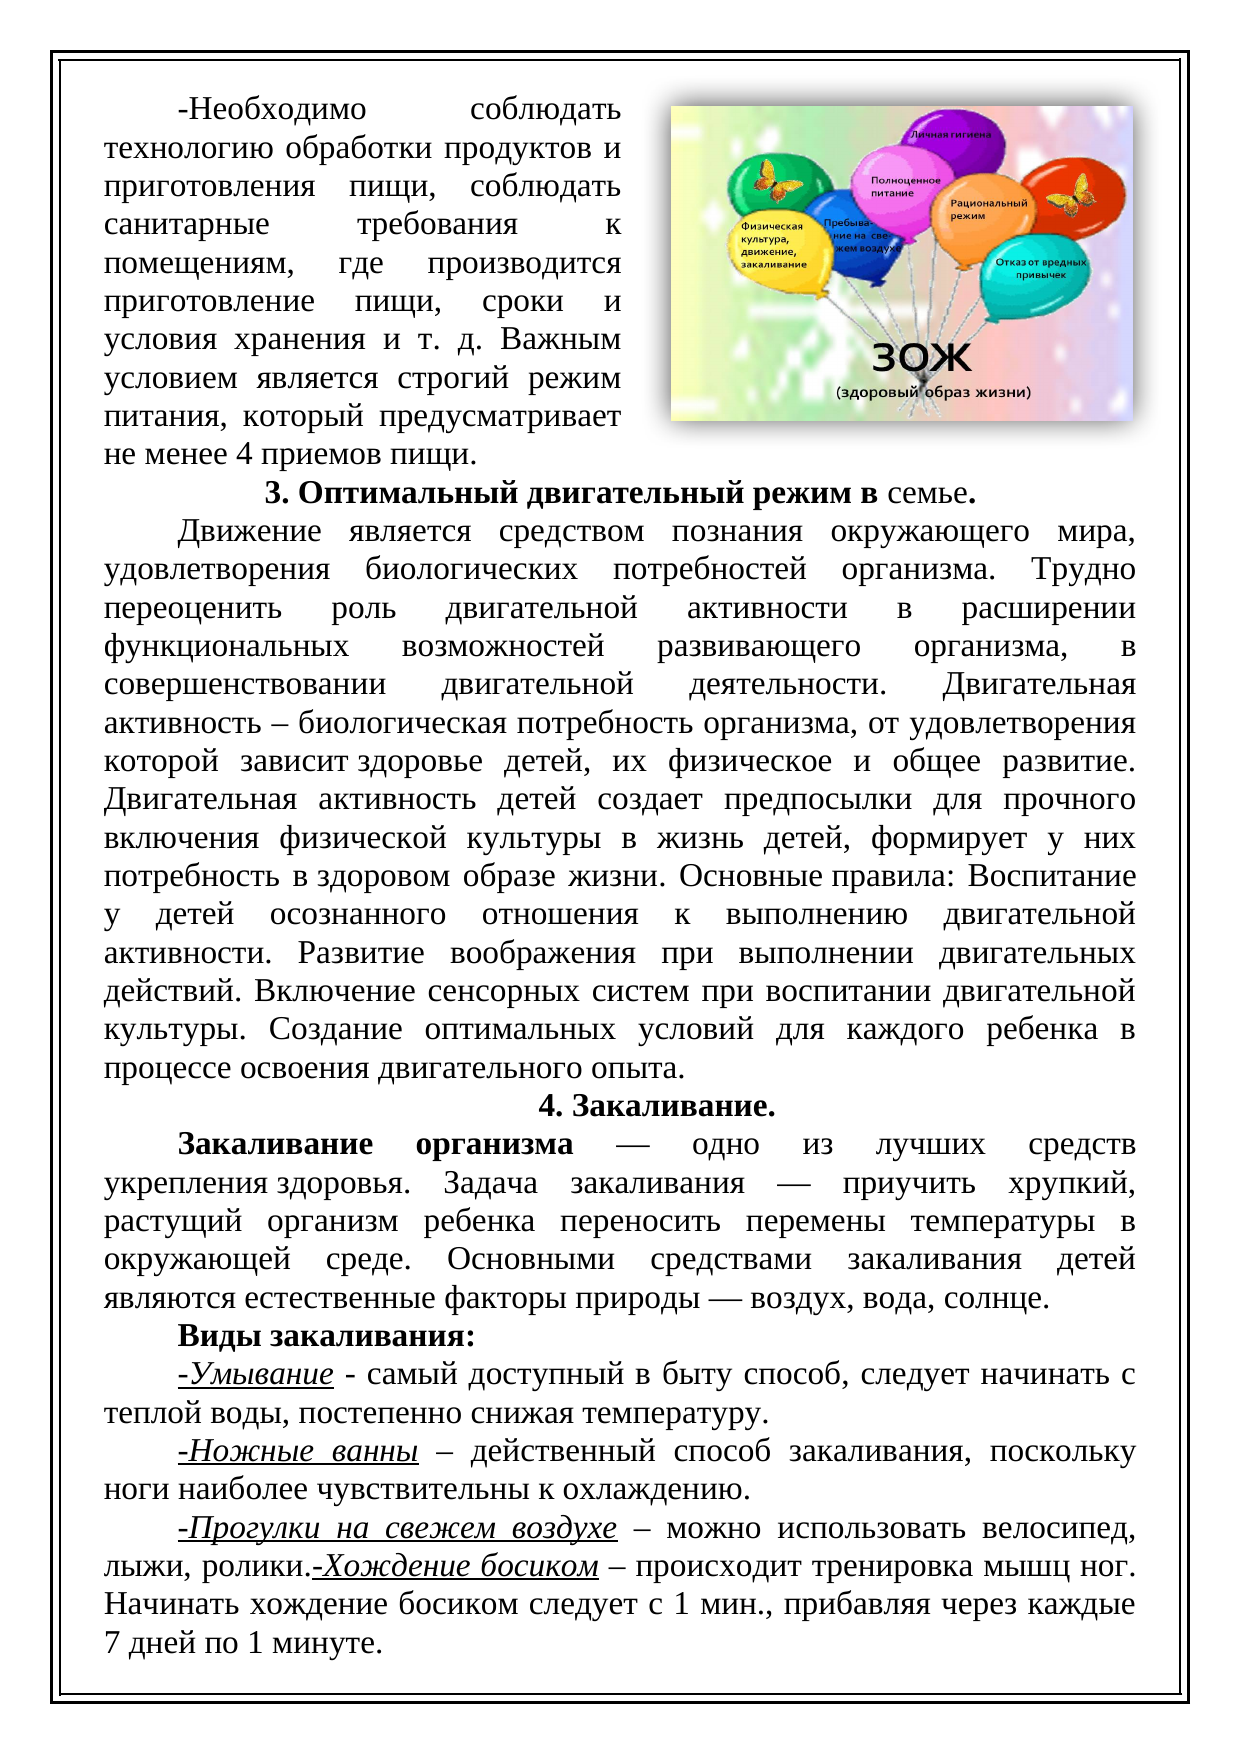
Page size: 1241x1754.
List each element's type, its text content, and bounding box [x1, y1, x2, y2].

text -Умывание - самый доступный в быту способ, следует начинать с теплой воды, постепенно снижая температуру. [103, 1354, 1137, 1430]
picture [671, 106, 1133, 421]
text 3. Оптимальный двигательный режим в семье. [103, 472, 1137, 510]
text -Ножные ванны – действенный способ закаливания, поскольку ноги наиболее чувствительны к охлаждению. [103, 1430, 1137, 1507]
text 4. Закаливание. [103, 1085, 1137, 1124]
text Движение является средством познания окружающего мира, удовлетворения биологических потребностей организма. Трудно переоценить роль двигательной активности в расширении функциональных возможностей развивающего организма, в совершенствовании двигательной деятельности. Двигательная активность – биологическая потребность организма, от удовлетворения которой зависит здоровье детей, их физическое и общее развитие. Двигательная активность детей создает предпосылки для прочного включения физической культуры в жизнь детей, формирует у них потребность в здоровом образе жизни. Основные правила: Воспитание у детей осознанного отношения к выполнению двигательной активности. Развитие воображения при выполнении двигательных действий. Включение сенсорных систем при воспитании двигательной культуры. Создание оптимальных условий для каждого ребенка в процессе освоения двигательного опыта. [103, 510, 1137, 1085]
text -Прогулки на свежем воздухе – можно использовать велосипед, лыжи, ролики.-Хождение босиком – происходит тренировка мышц ног. Начинать хождение босиком следует с 1 мин., прибавляя через каждые 7 дней по 1 минуте. [103, 1507, 1137, 1660]
text Закаливание организма — одно из лучших средств укрепления здоровья. Задача закаливания — приучить хрупкий, растущий организм ребенка переносить перемены температуры в окружающей среде. Основными средствами закаливания детей являются естественные факторы природы — воздух, вода, солнце. [103, 1124, 1137, 1315]
text Виды закаливания: [103, 1315, 1137, 1354]
